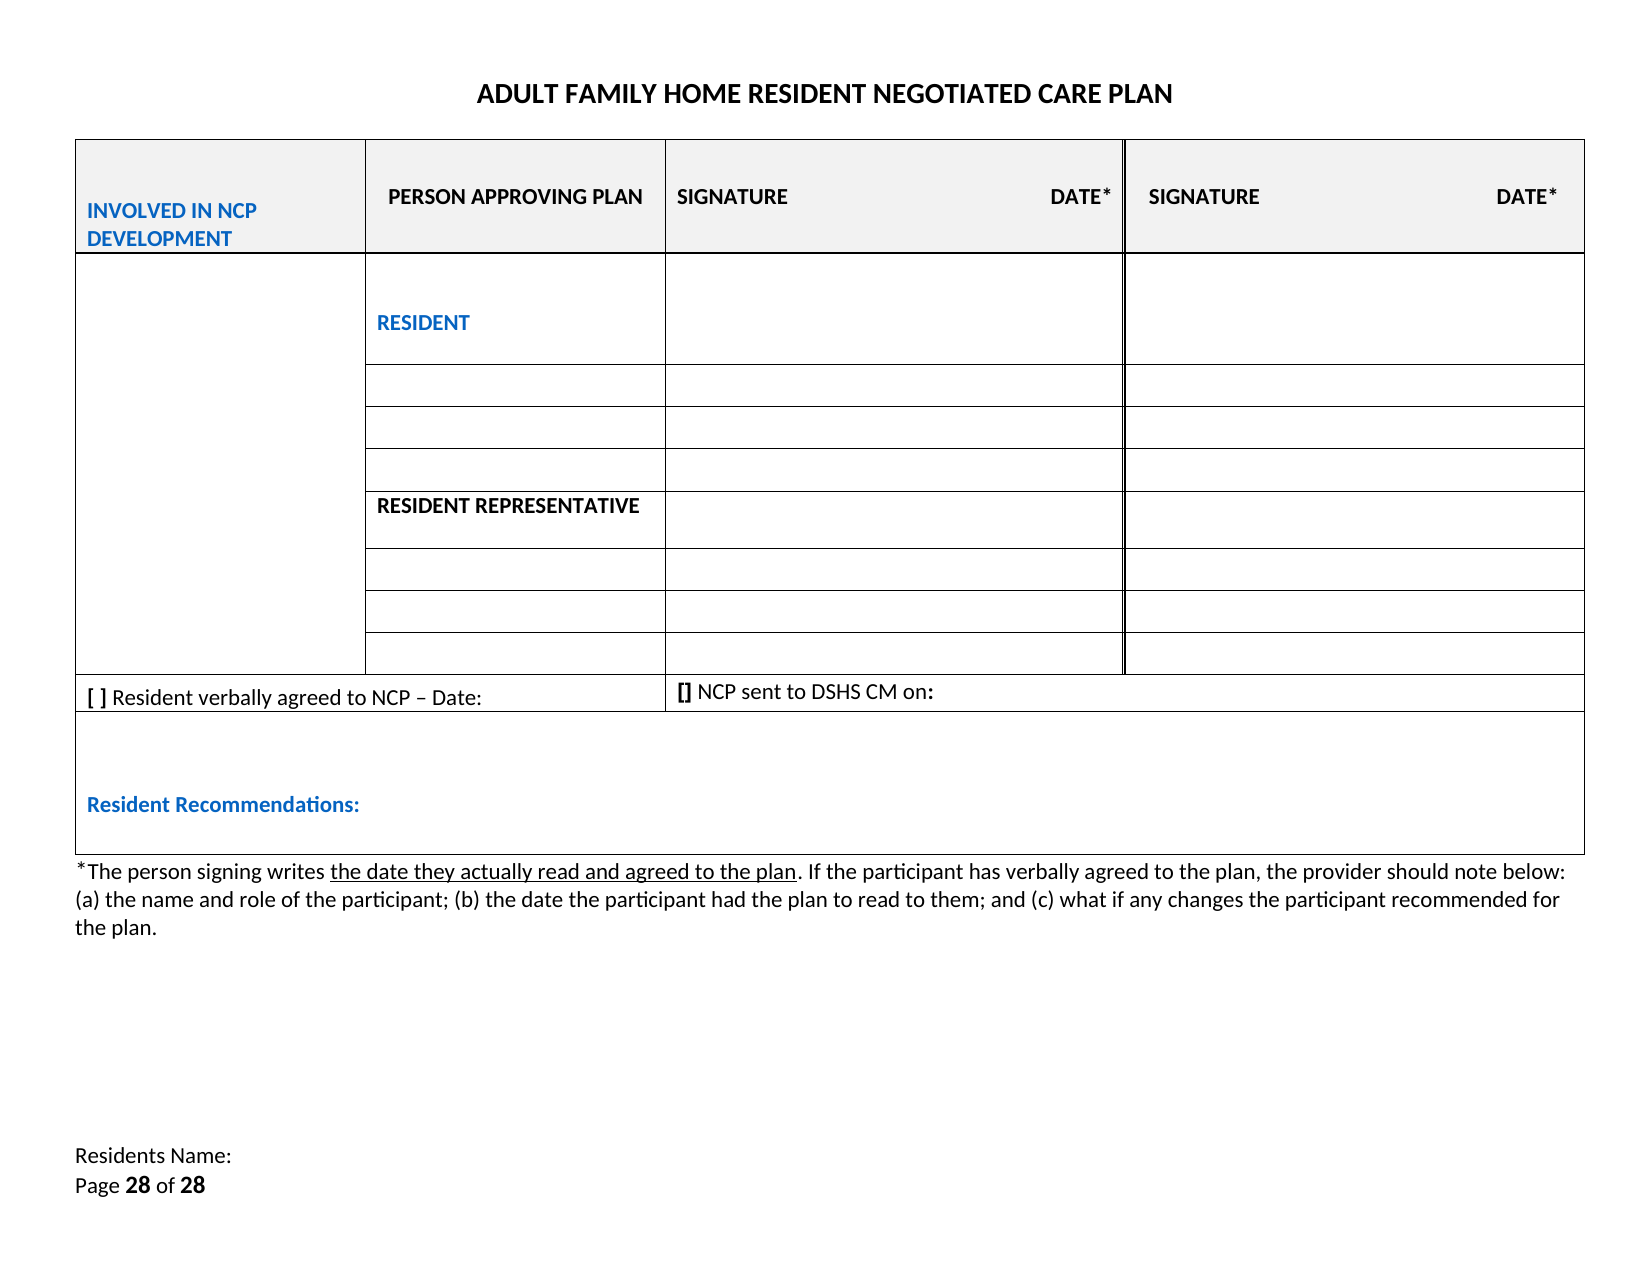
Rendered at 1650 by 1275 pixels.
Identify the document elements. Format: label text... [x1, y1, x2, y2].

table_header SIGNATURE DATE* [1126, 140, 1584, 252]
table_cell [366, 549, 665, 590]
table_cell [366, 449, 665, 491]
table_cell [ ] Resident verbally agreed to NCP – Date: [76, 675, 665, 711]
table_header INVOLVED IN NCP DEVELOPMENT [76, 140, 365, 252]
table_cell [1126, 365, 1584, 406]
table_cell [366, 407, 665, 448]
table_cell [1126, 492, 1584, 548]
table_cell [366, 365, 665, 406]
table_cell [1126, 549, 1584, 590]
table_cell RESIDENT [366, 254, 665, 364]
table_cell [666, 591, 1122, 632]
table_cell [366, 591, 665, 632]
table_cell Resident Recommendations: [76, 712, 1584, 854]
table_header PERSON APPROVING PLAN [366, 140, 665, 252]
table_cell [1126, 449, 1584, 491]
table_cell [1126, 633, 1584, 674]
table_header SIGNATURE [666, 140, 1039, 252]
table_cell [666, 633, 1122, 674]
table_cell [] NCP sent to DSHS CM on: [666, 675, 1584, 711]
table_cell [666, 254, 1122, 364]
table_cell [666, 449, 1122, 491]
table_cell RESIDENT REPRESENTATIVE [366, 492, 665, 548]
table_cell [666, 492, 1122, 548]
table_header DATE* [1039, 140, 1122, 252]
table_cell [666, 407, 1122, 448]
table_cell [1126, 407, 1584, 448]
table_cell [666, 549, 1122, 590]
table_cell [666, 365, 1122, 406]
table_cell [1126, 254, 1584, 364]
table_cell [366, 633, 665, 674]
table_cell [1126, 591, 1584, 632]
text *The person signing writes the date they actually read and agreed to the plan. If the participant has verbally agreed to the plan, the provider should note below: (a) the name and role of the participant; (b) the date the participant had the plan to read to them; and (c) what if any changes the participant recommended for the plan. [75, 855, 1575, 941]
